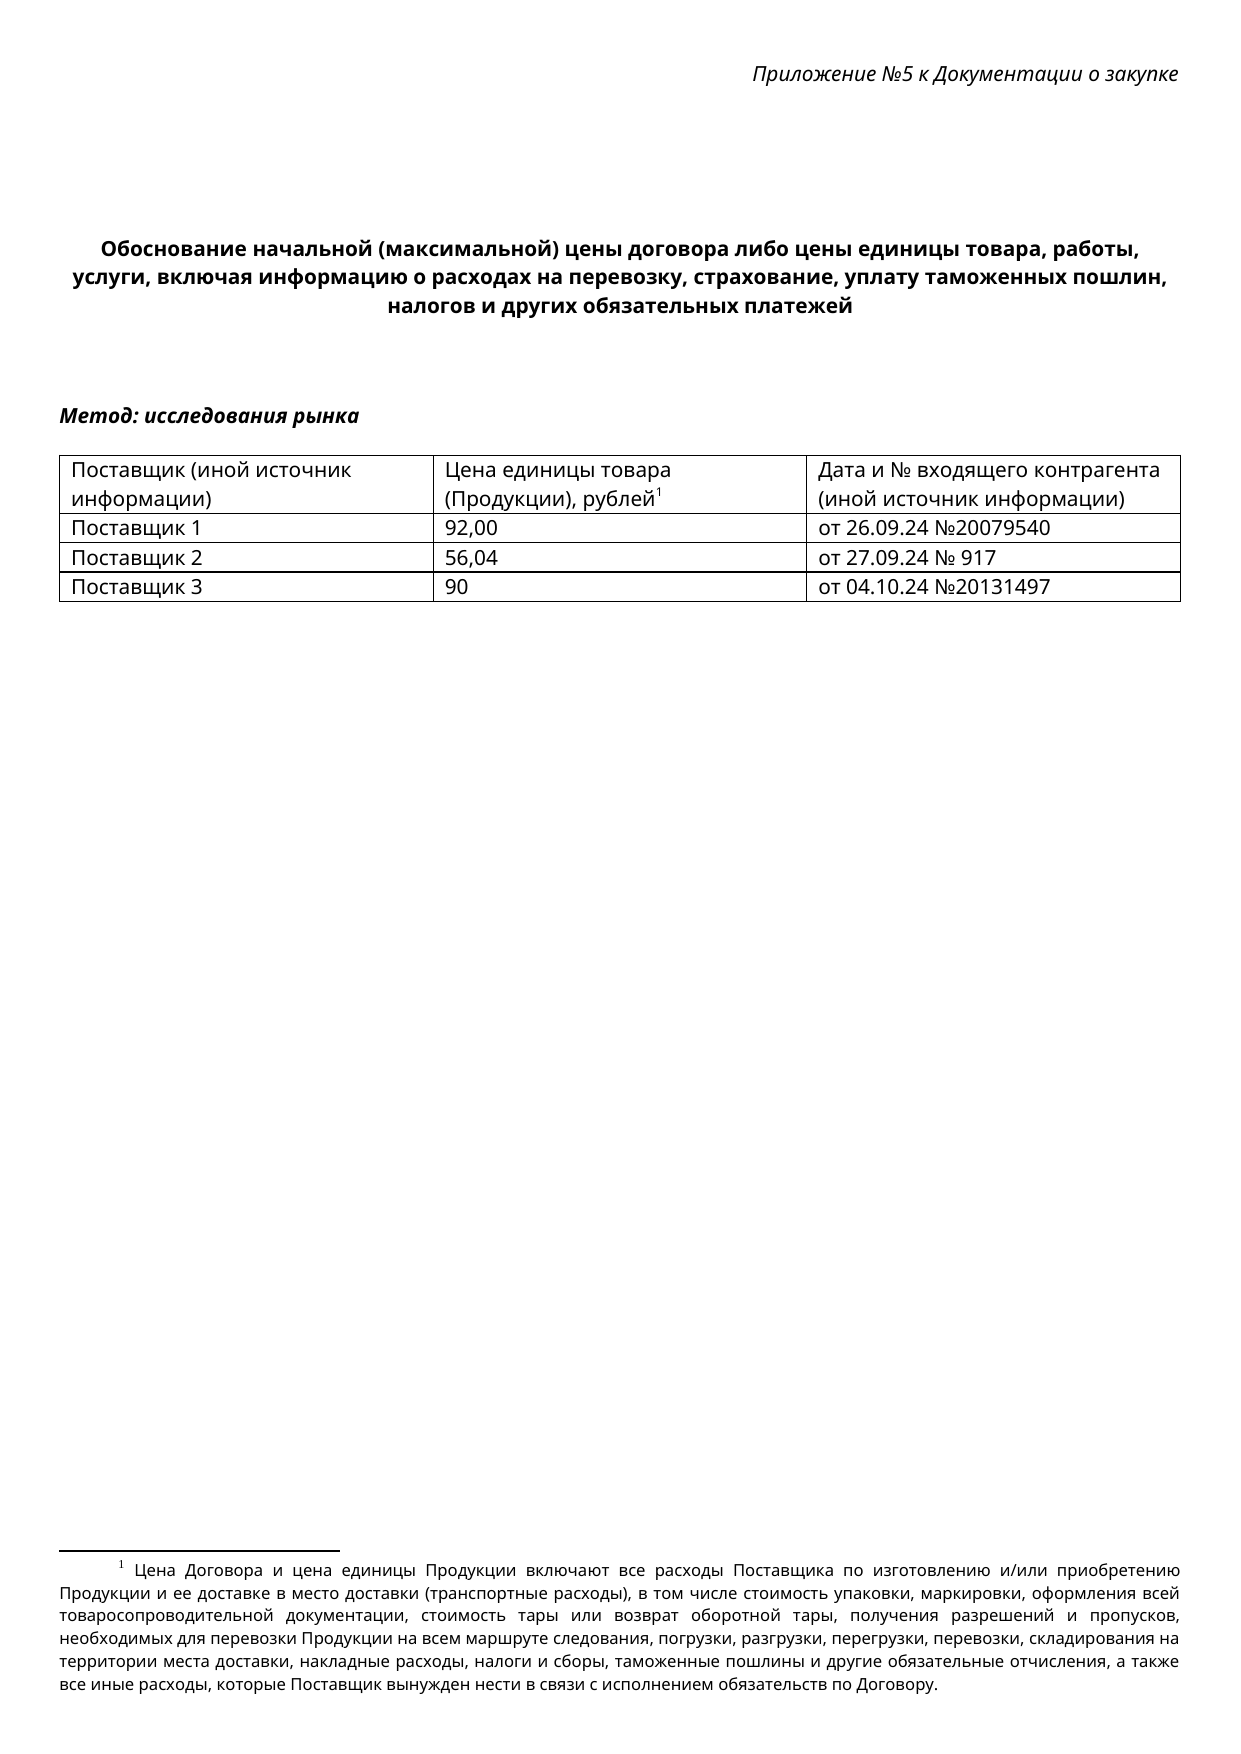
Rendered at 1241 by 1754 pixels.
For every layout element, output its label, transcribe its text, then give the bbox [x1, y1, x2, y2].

table_cell 56,04 [434, 543, 806, 571]
table_cell Поставщик 1 [60, 514, 433, 542]
table_cell 92,00 [434, 514, 806, 542]
text Обоснование начальной (максимальной) цены договора либо цены единицы товара, работы, услуги, включая информацию о расходах на перевозку, страхование, уплату таможенных пошлин, налогов и других обязательных платежей [59, 234, 1181, 319]
list Приложение №5 к Документации о закупке [134, 59, 1181, 87]
table_cell от 27.09.24 № 917 [807, 543, 1180, 571]
table_header Цена единицы товара (Продукции), рублей [434, 456, 806, 512]
table_cell от 26.09.24 №20079540 [807, 514, 1180, 542]
table_header Дата и № входящего контрагента (иной источник информации) [807, 456, 1180, 512]
table_cell Поставщик 3 [60, 573, 433, 601]
table_header Поставщик (иной источник информации) [60, 456, 433, 512]
table_cell от 04.10.24 №20131497 [807, 573, 1180, 601]
text Метод: исследования рынка [59, 401, 1181, 429]
table_cell Поставщик 2 [60, 543, 433, 571]
table_cell 90 [434, 573, 806, 601]
